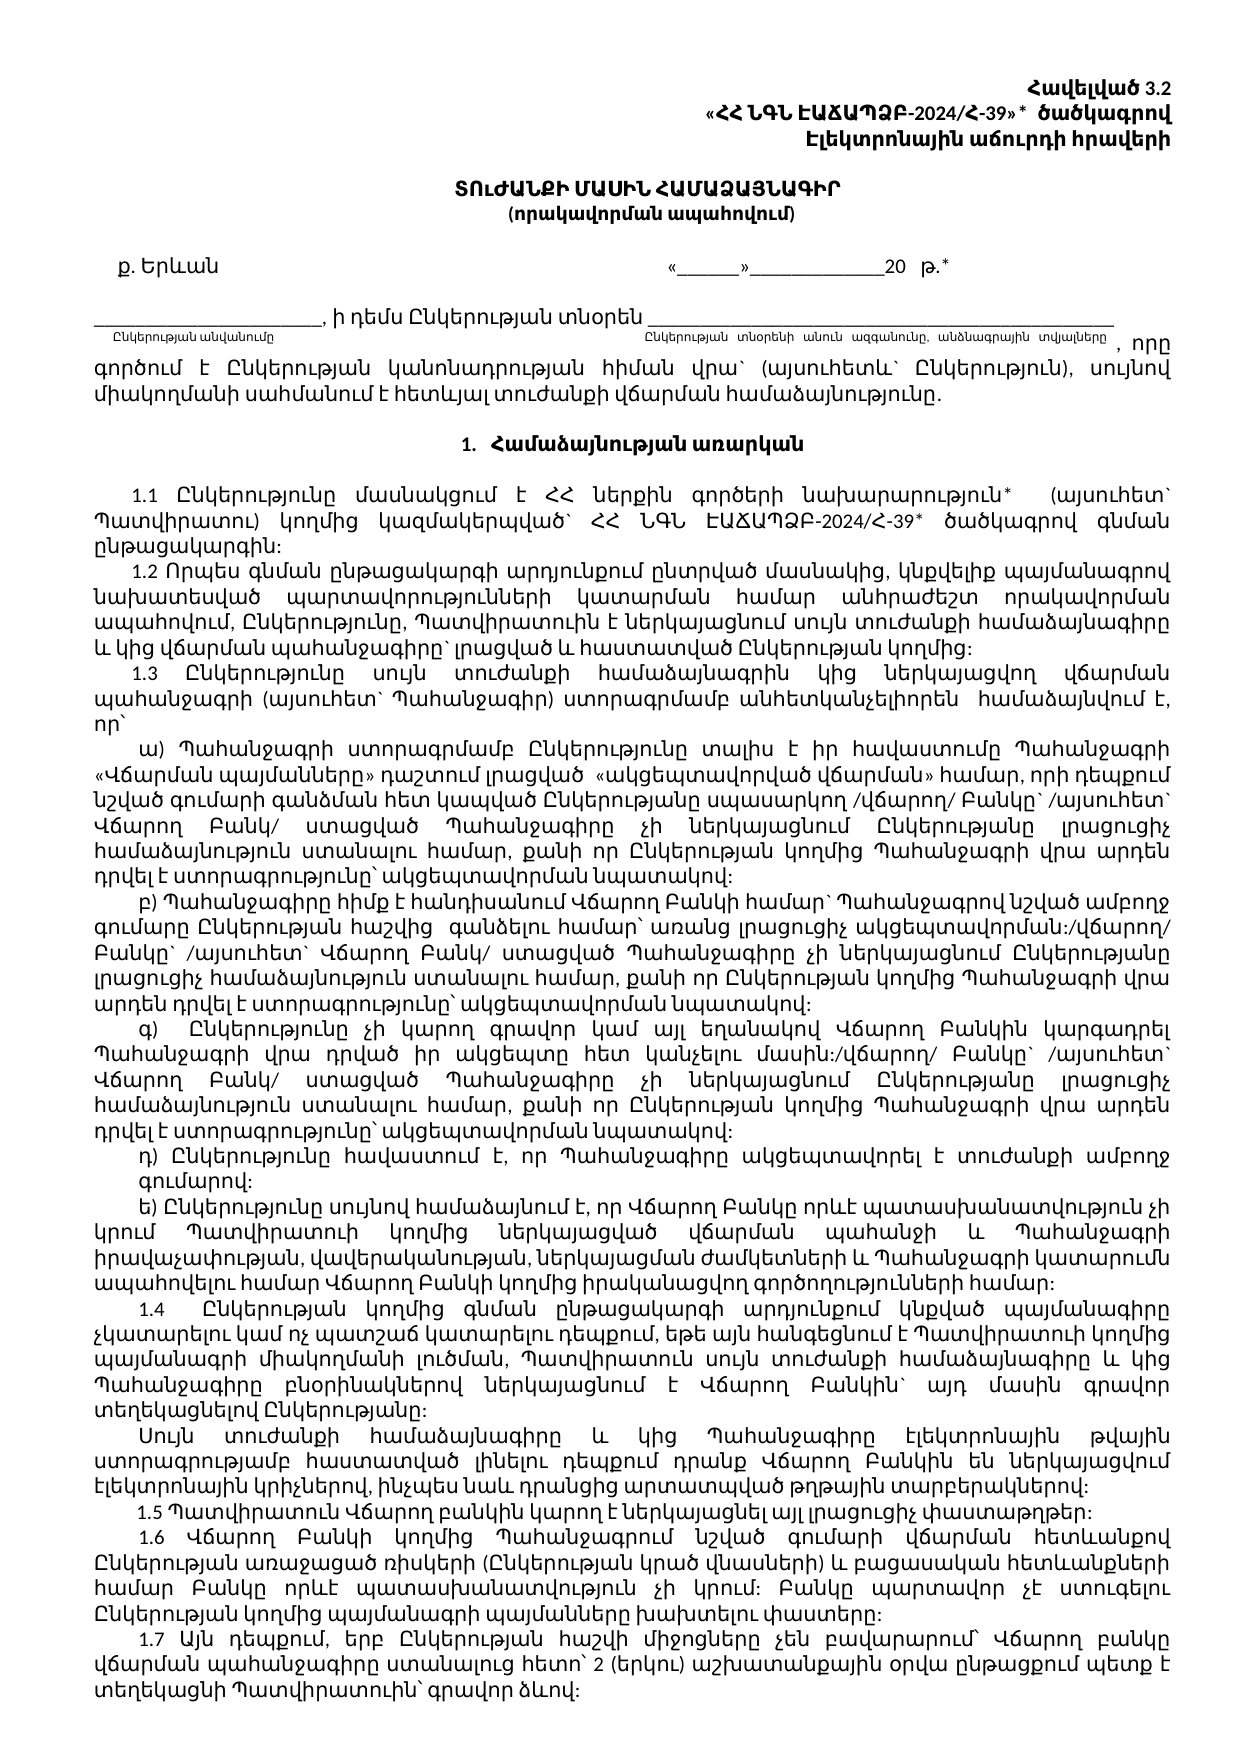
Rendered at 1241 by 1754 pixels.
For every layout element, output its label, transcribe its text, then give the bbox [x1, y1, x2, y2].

text Հավելված 3.2 [94, 75, 1171, 100]
text 1.1 Ընկերությունը մասնակցում է ՀՀ ներքին գործերի նախարարություն* (այսուհետ` Պատվիրատու) կողմից կազմակերպված` ՀՀ ՆԳՆ ԷԱՃԱՊՁԲ-2024/Հ-39* ծածկագրով գնման ընթացակարգին: [94, 482, 1171, 559]
text (որակավորման ապահովում) [94, 202, 1171, 225]
text 1.6 Վճարող Բանկի կողմից Պահանջագրում նշված գումարի վճարման հետևանքով Ընկերության առաջացած ռիսկերի (Ընկերության կրած վնասների) և բացասական հետևանքների համար Բանկը որևէ պատասխանատվություն չի կրում: Բանկը պարտավոր չէ ստուգելու Ընկերության կողմից պայմանագրի պայմանները խախտելու փաստերը: [94, 1524, 1171, 1626]
text Սույն տուժանքի համաձայնագիրը և կից Պահանջագիրը էլեկտրոնային թվային ստորագրությամբ հաստատված լինելու դեպքում դրանք Վճարող Բանկին են ներկայացվում էլեկտրոնային կրիչներով, ինչպես նաև դրանցից արտատպված թղթային տարբերակներով: [94, 1423, 1171, 1499]
text ______________________, ի դեմս Ընկերության տնօրեն _____________________________________________ [94, 304, 1171, 330]
text 1.7 Այն դեպքում, երբ Ընկերության հաշվի միջոցները չեն բավարարում՝ Վճարող բանկը վճարման պահանջագիրը ստանալուց հետո՝ 2 (երկու) աշխատանքային օրվա ընթացքում պետք է տեղեկացնի Պատվիրատուին՝ գրավոր ձևով: [94, 1626, 1171, 1702]
text բ) Պահանջագիրը հիմք է հանդիսանում Վճարող Բանկի համար` Պահանջագրով նշված ամբողջ գումարը Ընկերության հաշվից գանձելու համար՝ առանց լրացուցիչ ակցեպտավորման:/վճարող/ Բանկը` /այսուհետ` Վճարող Բանկ/ ստացված Պահանջագիրը չի ներկայացնում Ընկերությանը լրացուցիչ համաձայնություն ստանալու համար, քանի որ Ընկերության կողմից Պահանջագրի վրա արդեն դրվել է ստորագրությունը՝ ակցեպտավորման նպատակով: [94, 889, 1171, 1016]
text Ընկերության անվանումը Ընկերության տնօրենի անուն ազգանունը, անձնագրային տվյալները , որը գործում է Ընկերության կանոնադրության հիման վրա` (այսուհետև` Ընկերություն), սույնով միակողմանի սահմանում է հետևյալ տուժանքի վճարման համաձայնությունը. [94, 330, 1171, 406]
text ե) Ընկերությունը սույնով համաձայնում է, որ Վճարող Բանկը որևէ պատասխանատվություն չի կրում Պատվիրատուի կողմից ներկայացված վճարման պահանջի և Պահանջագրի իրավաչափության, վավերականության, ներկայացման ժամկետների և Պահանջագրի կատարումն ապահովելու համար Վճարող Բանկի կողմից իրականացվող գործողությունների համար: [94, 1194, 1171, 1296]
text 1.5 Պատվիրատուն Վճարող բանկին կարող է ներկայացնել այլ լրացուցիչ փաստաթղթեր: [94, 1499, 1171, 1524]
text 1. Համաձայնության առարկան [94, 432, 1171, 457]
text 1.4 Ընկերության կողմից գնման ընթացակարգի արդյունքում կնքված պայմանագիրը չկատարելու կամ ոչ պատշաճ կատարելու դեպքում, եթե այն հանգեցնում է Պատվիրատուի կողմից պայմանագրի միակողմանի լուծման, Պատվիրատուն սույն տուժանքի համաձայնագիրը և կից Պահանջագիրը բնօրինակներով ներկայացնում է Վճարող Բանկին` այդ մասին գրավոր տեղեկացնելով Ընկերությանը: [94, 1296, 1171, 1423]
text 1.2 Որպես գնման ընթացակարգի արդյունքում ընտրված մասնակից, կնքվելիք պայմանագրով նախատեսված պարտավորությունների կատարման համար անհրաժեշտ որակավորման ապահովում, Ընկերությունը, Պատվիրատուին է ներկայացնում սույն տուժանքի համաձայնագիրը և կից վճարման պահանջագիրը` լրացված և հաստատված Ընկերության կողմից: [94, 559, 1171, 660]
text Էլեկտրոնային աճուրդի հրավերի [94, 126, 1171, 151]
text ՏՈւԺԱՆՔԻ ՄԱՍԻՆ ՀԱՄԱՁԱՅՆԱԳԻՐ [94, 177, 1171, 202]
text գ) Ընկերությունը չի կարող գրավոր կամ այլ եղանակով Վճարող Բանկին կարգադրել Պահանջագրի վրա դրված իր ակցեպտը հետ կանչելու մասին:/վճարող/ Բանկը` /այսուհետ` Վճարող Բանկ/ ստացված Պահանջագիրը չի ներկայացնում Ընկերությանը լրացուցիչ համաձայնություն ստանալու համար, քանի որ Ընկերության կողմից Պահանջագրի վրա արդեն դրվել է ստորագրությունը՝ ակցեպտավորման նպատակով: [94, 1016, 1171, 1143]
text 1.3 Ընկերությունը սույն տուժանքի համաձայնագրին կից ներկայացվող վճարման պահանջագրի (այսուհետ` Պահանջագիր) ստորագրմամբ անհետկանչելիորեն համաձայնվում է, որ՝ [94, 660, 1171, 737]
text ա) Պահանջագրի ստորագրմամբ Ընկերությունը տալիս է իր հավաստումը Պահանջագրի «Վճարման պայմանները» դաշտում լրացված «ակցեպտավորված վճարման» համար, որի դեպքում նշված գումարի գանձման հետ կապված Ընկերությանը սպասարկող /վճարող/ Բանկը` /այսուհետ` Վճարող Բանկ/ ստացված Պահանջագիրը չի ներկայացնում Ընկերությանը լրացուցիչ համաձայնություն ստանալու համար, քանի որ Ընկերության կողմից Պահանջագրի վրա արդեն դրվել է ստորագրությունը՝ ակցեպտավորման նպատակով: [94, 737, 1171, 889]
text «ՀՀ ՆԳՆ ԷԱՃԱՊՁԲ-2024/Հ-39»* ծածկագրով [94, 100, 1171, 126]
text ք. Երևան «______»_____________20 թ.* [94, 254, 1171, 279]
text դ) Ընկերությունը հավաստում է, որ Պահանջագիրը ակցեպտավորել է տուժանքի ամբողջ գումարով: [138, 1143, 1171, 1194]
